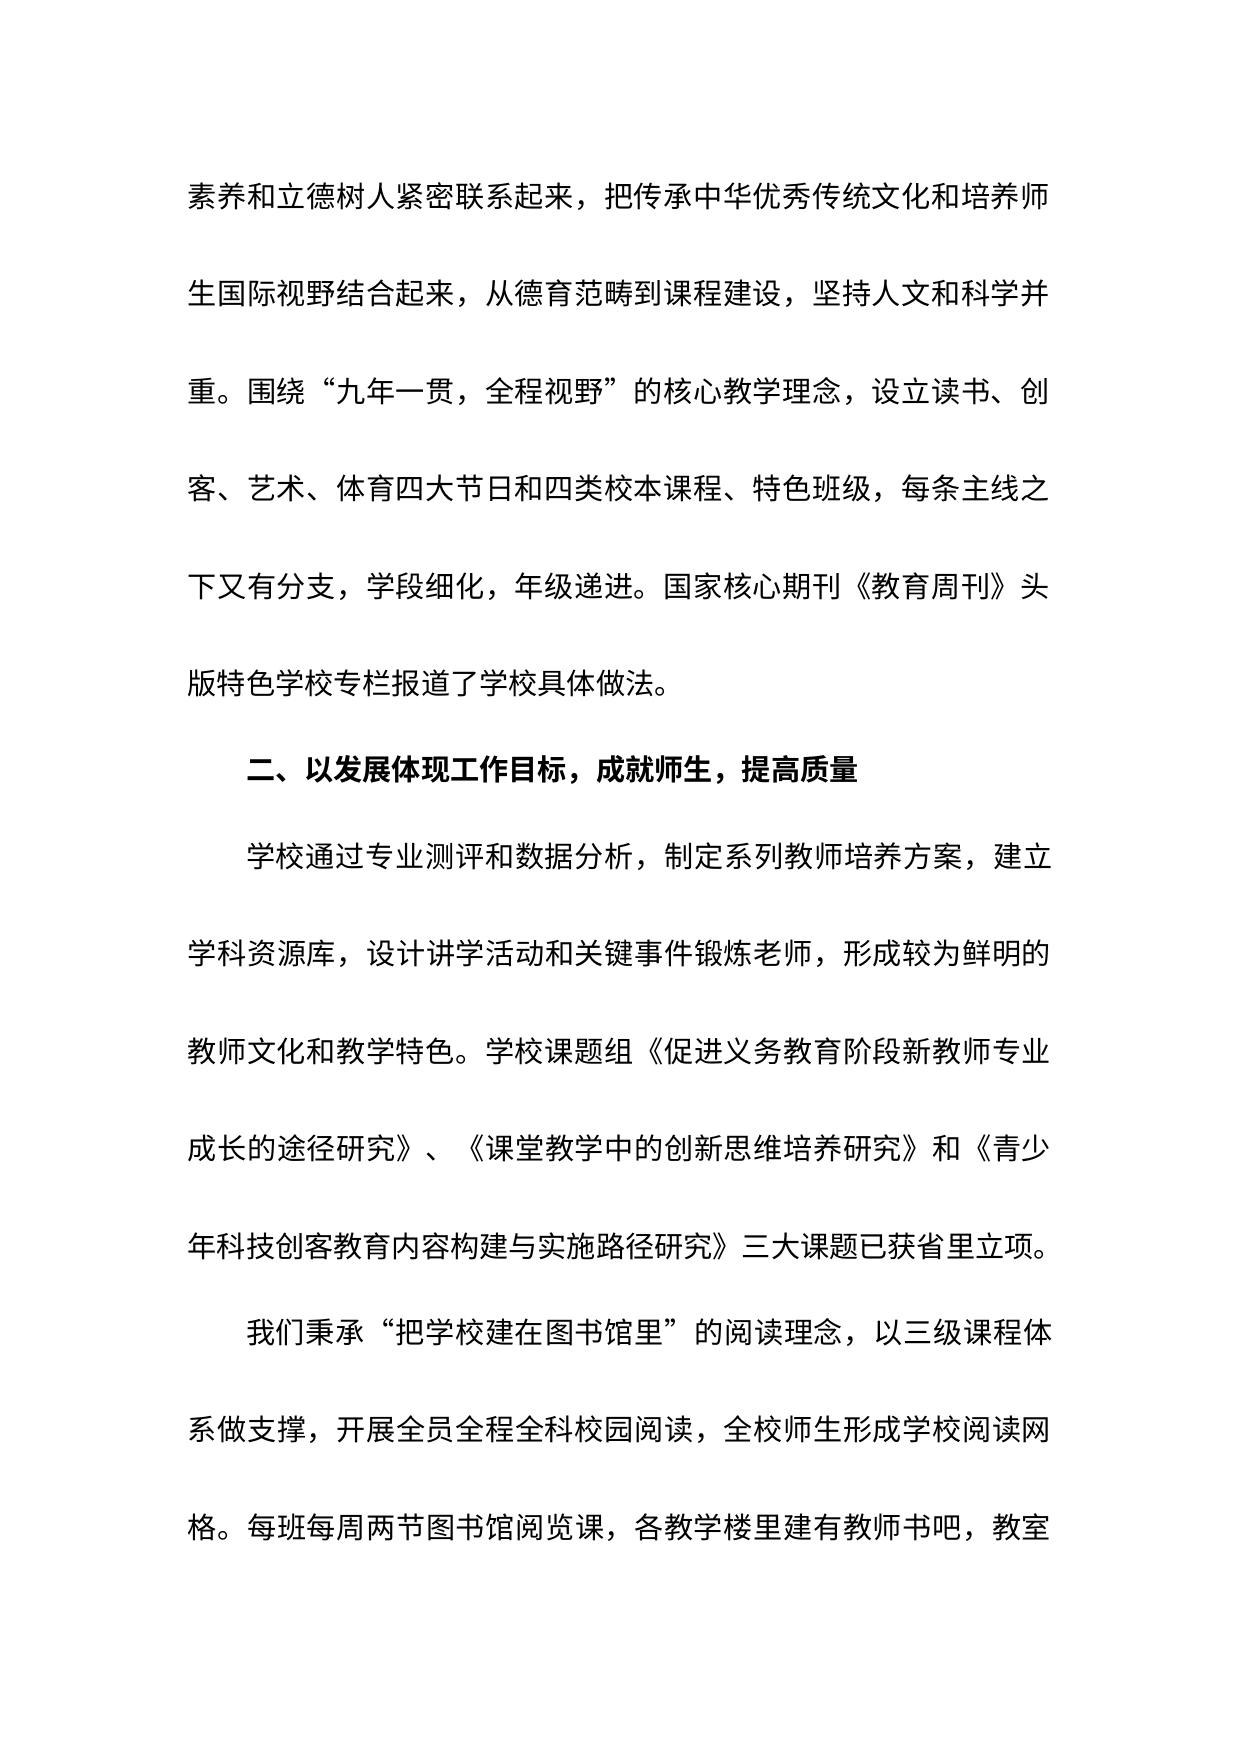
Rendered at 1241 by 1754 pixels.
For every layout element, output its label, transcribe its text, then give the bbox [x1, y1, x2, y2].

text 学校通过专业测评和数据分析，制定系列教师培养方案，建立学科资源库，设计讲学活动和关键事件锻炼老师，形成较为鲜明的教师文化和教学特色。学校课题组《促进义务教育阶段新教师专业成长的途径研究》、《课堂教学中的创新思维培养研究》和《青少年科技创客教育内容构建与实施路径研究》三大课题已获省里立项。 [187, 822, 1053, 1277]
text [187, 1298, 1053, 1558]
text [187, 162, 1053, 714]
text 二、以发展体现工作目标，成就师生，提高质量 [187, 736, 1053, 801]
